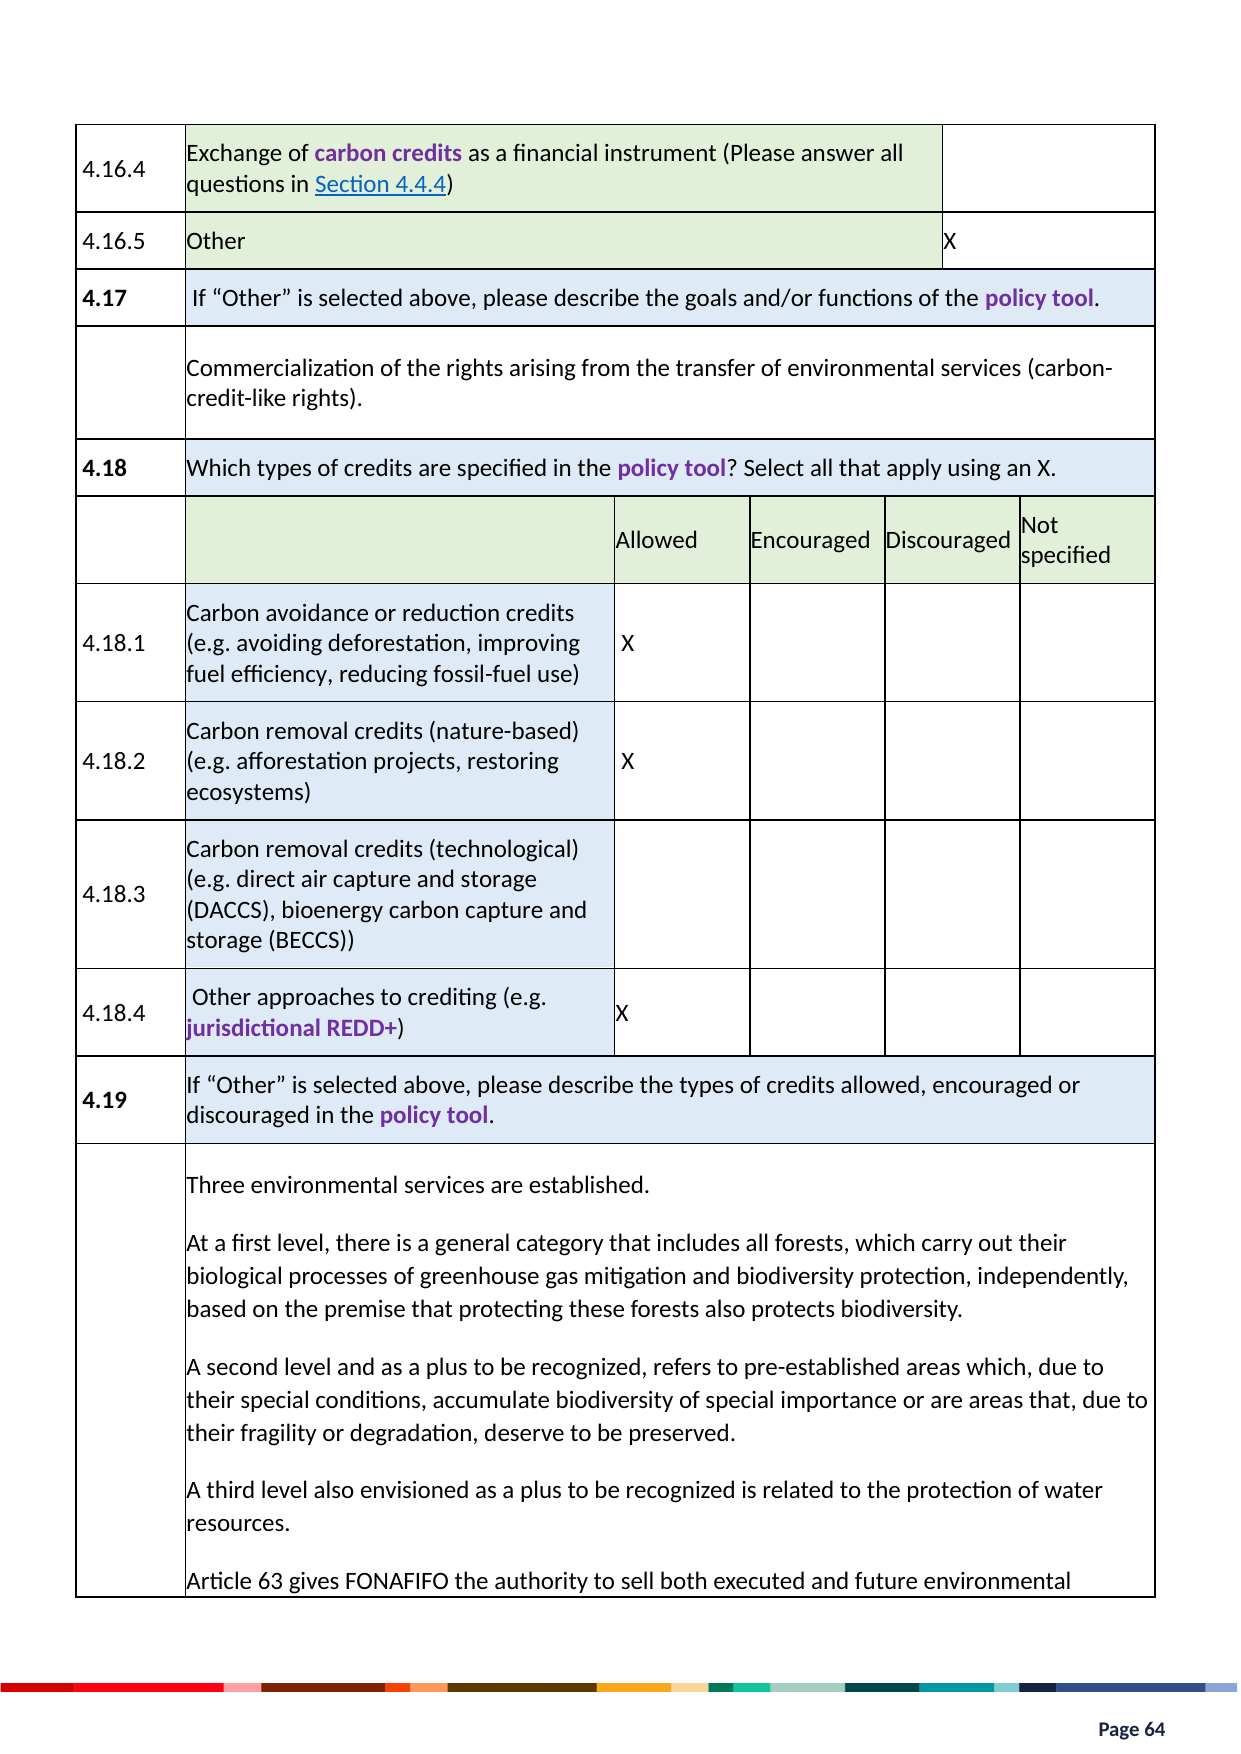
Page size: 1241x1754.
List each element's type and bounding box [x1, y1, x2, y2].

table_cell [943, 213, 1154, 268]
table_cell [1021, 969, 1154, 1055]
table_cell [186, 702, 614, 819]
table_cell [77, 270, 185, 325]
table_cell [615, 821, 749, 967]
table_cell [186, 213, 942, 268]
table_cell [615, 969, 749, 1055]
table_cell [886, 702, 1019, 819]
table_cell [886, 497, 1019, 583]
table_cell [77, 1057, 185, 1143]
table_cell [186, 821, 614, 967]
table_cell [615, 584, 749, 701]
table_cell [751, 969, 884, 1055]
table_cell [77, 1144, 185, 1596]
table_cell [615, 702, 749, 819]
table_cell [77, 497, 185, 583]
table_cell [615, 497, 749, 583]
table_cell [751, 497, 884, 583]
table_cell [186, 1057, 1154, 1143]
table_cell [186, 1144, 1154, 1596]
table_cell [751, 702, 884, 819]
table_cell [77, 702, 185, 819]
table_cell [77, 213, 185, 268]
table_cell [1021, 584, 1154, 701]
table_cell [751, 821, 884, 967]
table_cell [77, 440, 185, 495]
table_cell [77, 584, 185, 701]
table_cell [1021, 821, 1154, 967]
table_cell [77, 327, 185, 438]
picture [0, 1683, 1236, 1692]
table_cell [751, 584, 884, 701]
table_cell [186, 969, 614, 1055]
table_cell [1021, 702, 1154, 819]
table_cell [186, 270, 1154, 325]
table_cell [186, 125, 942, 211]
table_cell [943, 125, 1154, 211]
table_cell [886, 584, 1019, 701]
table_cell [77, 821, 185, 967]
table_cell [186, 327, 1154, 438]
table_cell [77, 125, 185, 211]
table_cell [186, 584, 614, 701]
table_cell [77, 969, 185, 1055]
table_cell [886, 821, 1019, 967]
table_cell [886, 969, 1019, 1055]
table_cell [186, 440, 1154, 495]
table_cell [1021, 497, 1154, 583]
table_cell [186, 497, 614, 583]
